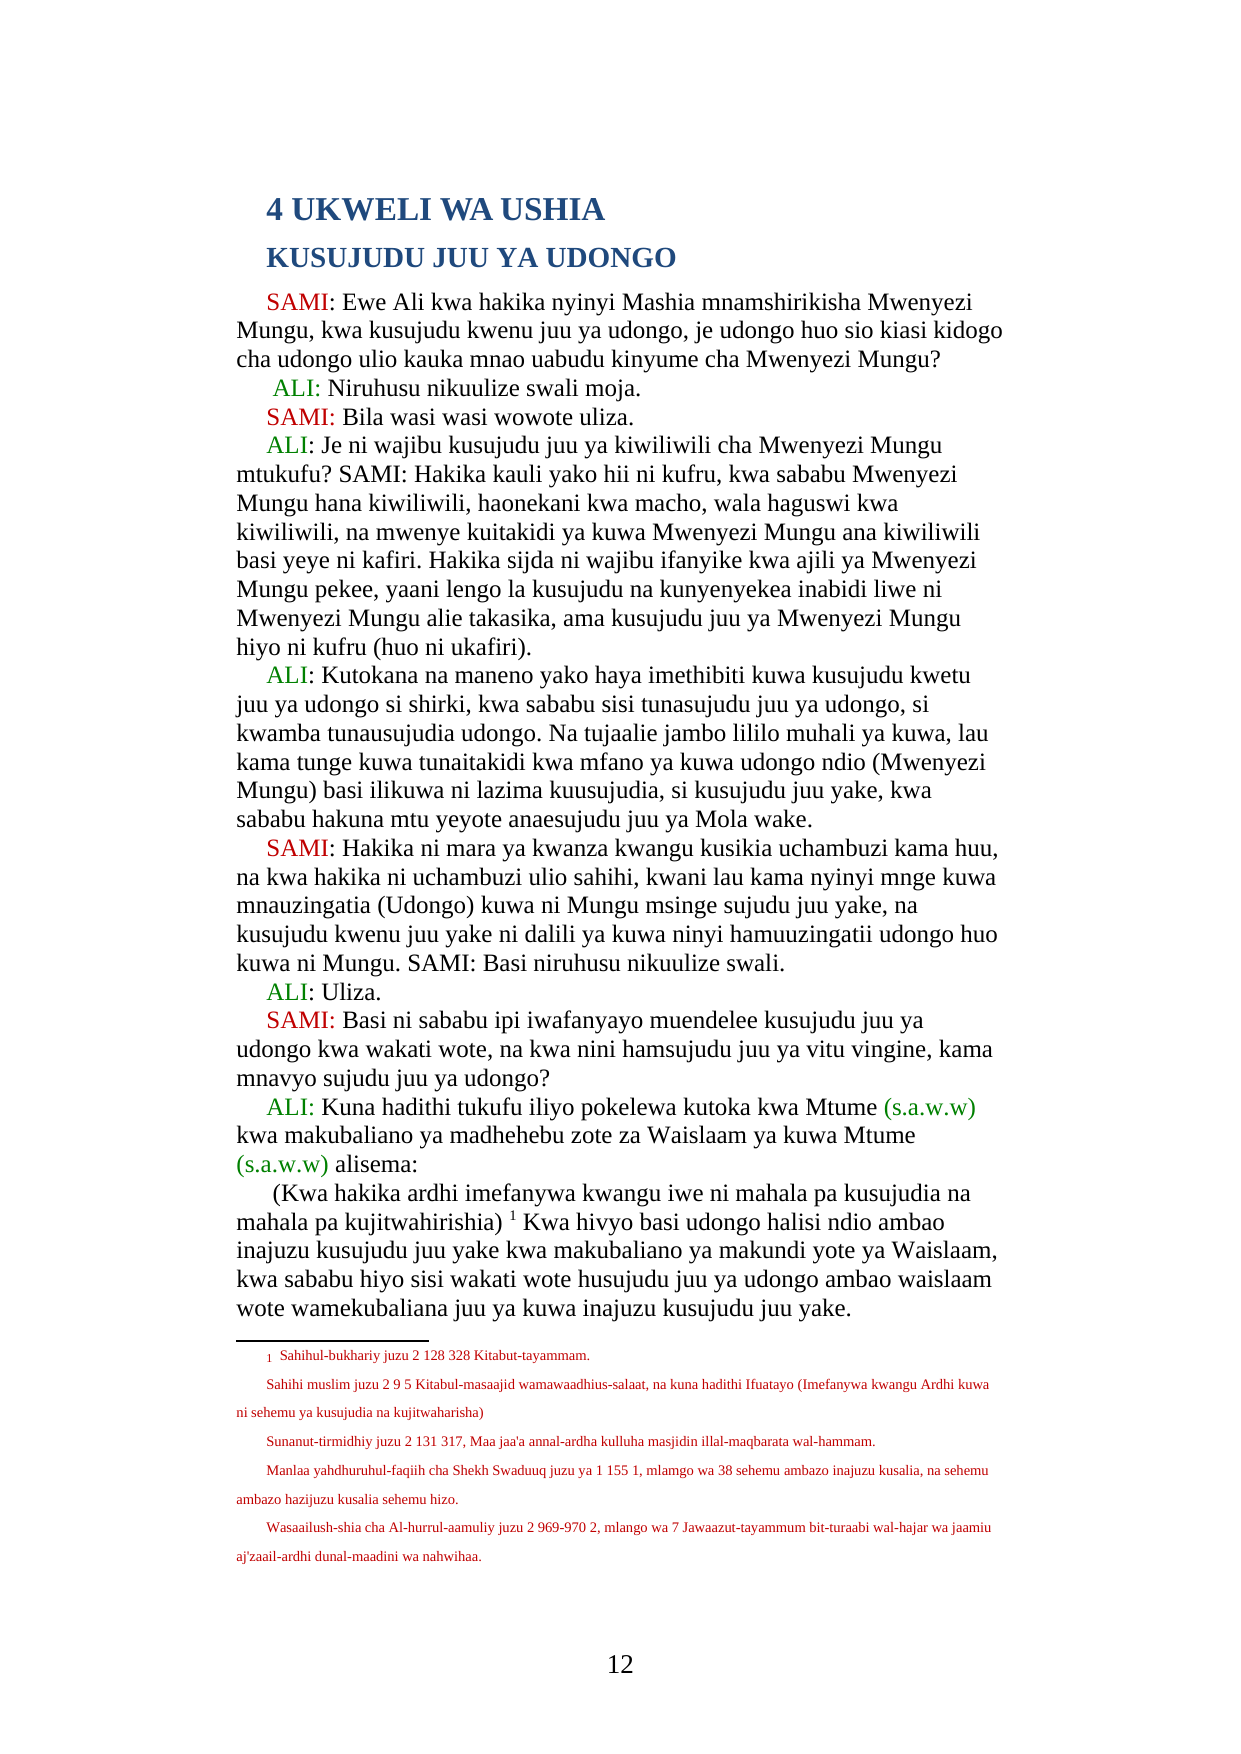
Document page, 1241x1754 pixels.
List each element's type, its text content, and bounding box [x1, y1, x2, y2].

text ALI: Je ni wajibu kusujudu juu ya kiwiliwili cha Mwenyezi Mungu mtukufu? SAMI: Hakika kauli yako hii ni kufru, kwa sababu Mwenyezi Mungu hana kiwiliwili, haonekani kwa macho, wala haguswi kwa kiwiliwili, na mwenye kuitakidi ya kuwa Mwenyezi Mungu ana kiwiliwili basi yeye ni kafiri. Hakika sijda ni wajibu ifanyike kwa ajili ya Mwenyezi Mungu pekee, yaani lengo la kusujudu na kunyenyekea inabidi liwe ni Mwenyezi Mungu alie takasika, ama kusujudu juu ya Mwenyezi Mungu hiyo ni kufru (huo ni ukafiri). [236, 430, 1004, 660]
text SAMI: Hakika ni mara ya kwanza kwangu kusikia uchambuzi kama huu, na kwa hakika ni uchambuzi ulio sahihi, kwani lau kama nyinyi mnge kuwa mnauzingatia (Udongo) kuwa ni Mungu msinge sujudu juu yake, na kusujudu kwenu juu yake ni dalili ya kuwa ninyi hamuuzingatii udongo huo kuwa ni Mungu. SAMI: Basi niruhusu nikuulize swali. [236, 833, 1004, 977]
subtitle 4 UKWELI WA USHIA [236, 190, 1004, 228]
text SAMI: Bila wasi wasi wowote uliza. [236, 402, 1004, 430]
subtitle KUSUJUDU JUU YA UDONGO [236, 241, 1004, 274]
text SAMI: Basi ni sababu ipi iwafanyayo muendelee kusujudu juu ya udongo kwa wakati wote, na kwa nini hamsujudu juu ya vitu vingine, kama mnavyo sujudu juu ya udongo? [236, 1005, 1004, 1092]
text ALI: Kutokana na maneno yako haya imethibiti kuwa kusujudu kwetu juu ya udongo si shirki, kwa sababu sisi tunasujudu juu ya udongo, si kwamba tunausujudia udongo. Na tujaalie jambo lililo muhali ya kuwa, lau kama tunge kuwa tunaitakidi kwa mfano ya kuwa udongo ndio (Mwenyezi Mungu) basi ilikuwa ni lazima kuusujudia, si kusujudu juu yake, kwa sababu hakuna mtu yeyote anaesujudu juu ya Mola wake. [236, 660, 1004, 833]
text ALI: Niruhusu nikuulize swali moja. [236, 373, 1004, 402]
text ALI: Kuna hadithi tukufu iliyo pokelewa kutoka kwa Mtume (s.a.w.w) kwa makubaliano ya madhehebu zote za Waislaam ya kuwa Mtume (s.a.w.w) alisema: [236, 1092, 1004, 1178]
text SAMI: Ewe Ali kwa hakika nyinyi Mashia mnamshirikisha Mwenyezi Mungu, kwa kusujudu kwenu juu ya udongo, je udongo huo sio kiasi kidogo cha udongo ulio kauka mnao uabudu kinyume cha Mwenyezi Mungu? [236, 287, 1004, 373]
text (Kwa hakika ardhi imefanywa kwangu iwe ni mahala pa kusujudia na mahala pa kujitwahirishia) Kwa hivyo basi udongo halisi ndio ambao inajuzu kusujudu juu yake kwa makubaliano ya makundi yote ya Waislaam, kwa sababu hiyo sisi wakati wote husujudu juu ya udongo ambao waislaam wote wamekubaliana juu ya kuwa inajuzu kusujudu juu yake. [236, 1178, 1004, 1322]
text ALI: Uliza. [236, 977, 1004, 1005]
